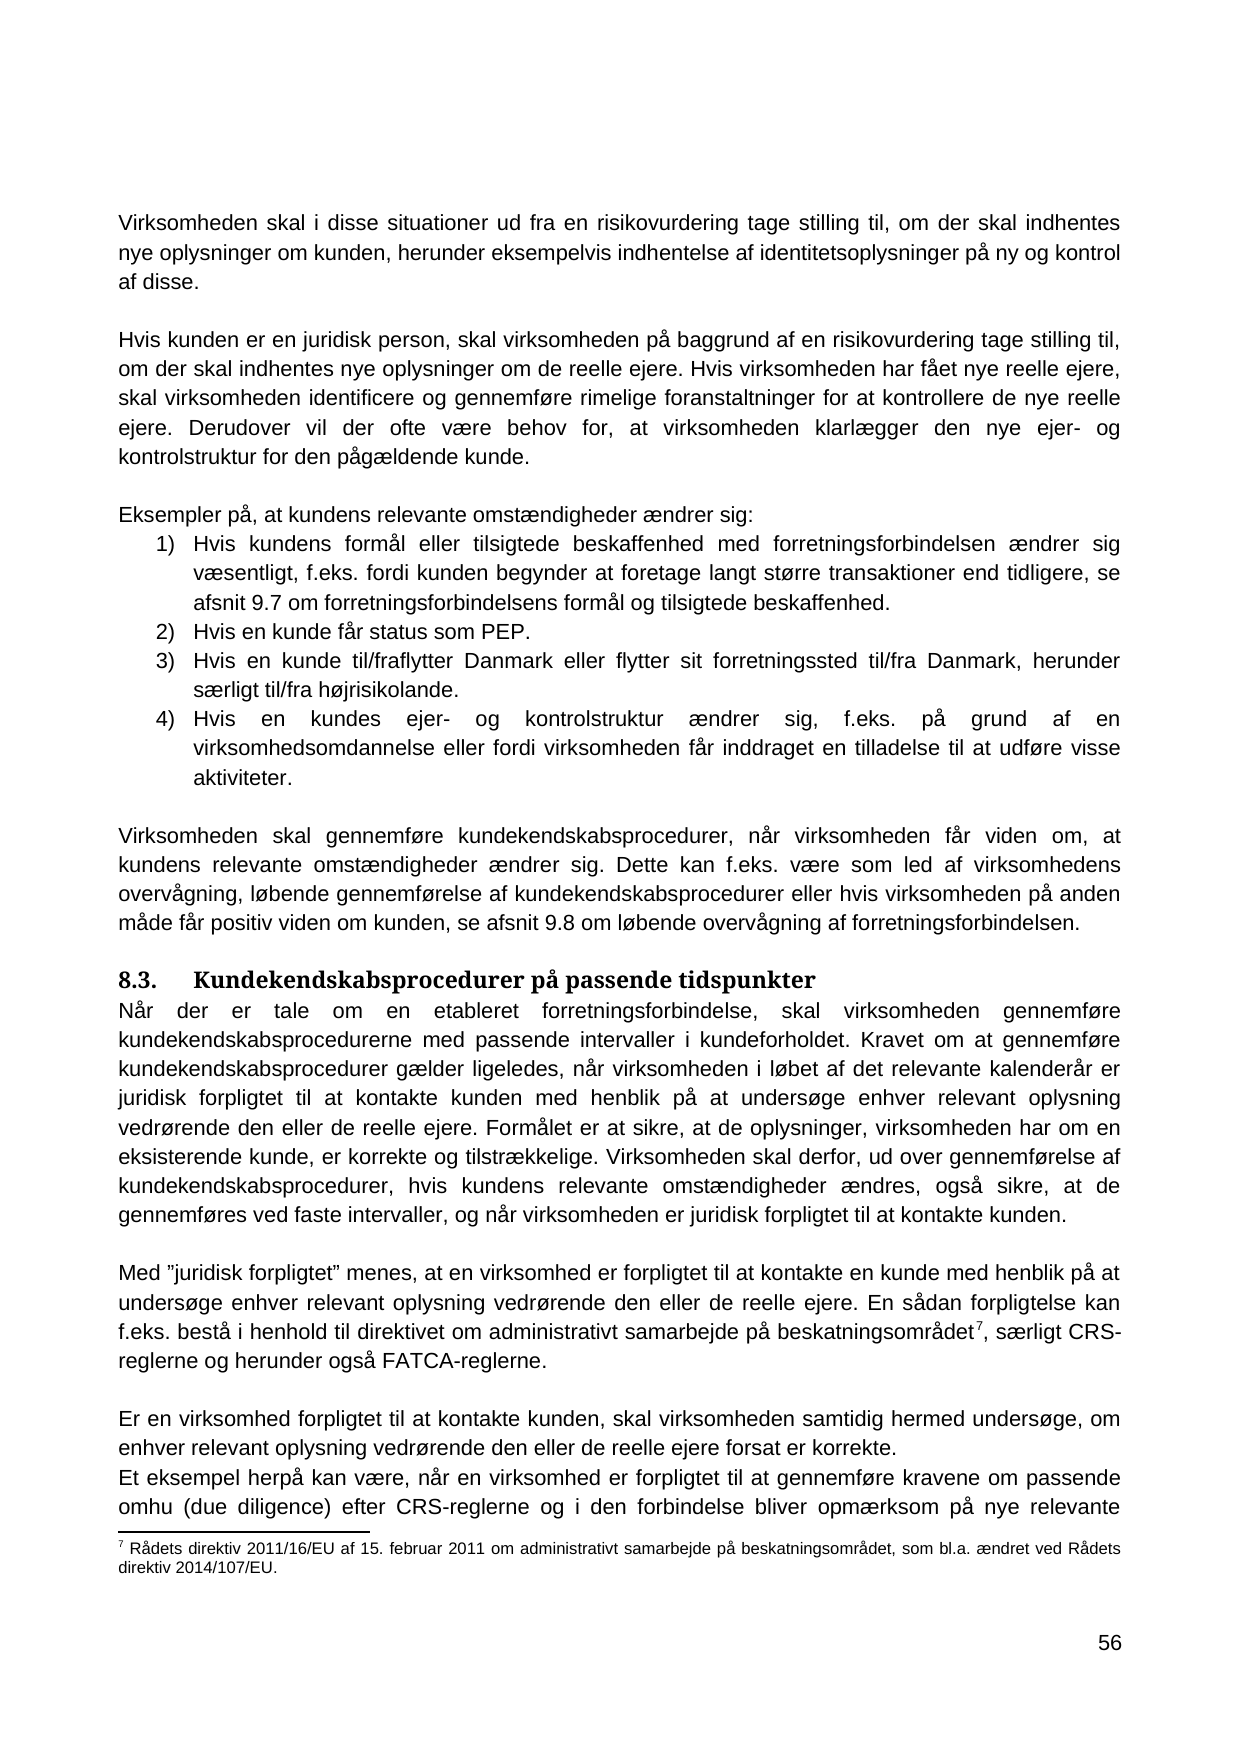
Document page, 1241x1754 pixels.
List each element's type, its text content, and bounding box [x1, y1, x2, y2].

text Hvis kunden er en juridisk person, skal virksomheden på baggrund af en risikovurdering tage stilling til, om der skal indhentes nye oplysninger om de reelle ejere. Hvis virksomheden har fået nye reelle ejere, skal virksomheden identificere og gennemføre rimelige foranstaltninger for at kontrollere de nye reelle ejere. Derudover vil der ofte være behov for, at virksomheden klarlægger den nye ejer- og kontrolstruktur for den pågældende kunde. [118, 323, 1122, 469]
text Når der er tale om en etableret forretningsforbindelse, skal virksomheden gennemføre kundekendskabsprocedurerne med passende intervaller i kundeforholdet. Kravet om at gennemføre kundekendskabsprocedurer gælder ligeledes, når virksomheden i løbet af det relevante kalenderår er juridisk forpligtet til at kontakte kunden med henblik på at undersøge enhver relevant oplysning vedrørende den eller de reelle ejere. Formålet er at sikre, at de oplysninger, virksomheden har om en eksisterende kunde, er korrekte og tilstrækkelige. Virksomheden skal derfor, ud over gennemførelse af kundekendskabsprocedurer, hvis kundens relevante omstændigheder ændres, også sikre, at de gennemføres ved faste intervaller, og når virksomheden er juridisk forpligtet til at kontakte kunden. [118, 994, 1122, 1227]
subtitle Kundekendskabsprocedurer på passende tidspunkter [118, 965, 1122, 994]
list Hvis kundens formål eller tilsigtede beskaffenhed med forretningsforbindelsen ændrer sig væsentligt, f.eks. fordi kunden begynder at foretage langt større transaktioner end tidligere, se afsnit 9.7 om forretningsforbindelsens formål og tilsigtede beskaffenhed. [156, 527, 1122, 615]
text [118, 1461, 1122, 1519]
text Virksomheden skal gennemføre kundekendskabsprocedurer, når virksomheden får viden om, at kundens relevante omstændigheder ændrer sig. Dette kan f.eks. være som led af virksomhedens overvågning, løbende gennemførelse af kundekendskabsprocedurer eller hvis virksomheden på anden måde får positiv viden om kunden, se afsnit 9.8 om løbende overvågning af forretningsforbindelsen. [118, 819, 1122, 936]
text Med ”juridisk forpligtet” menes, at en virksomhed er forpligtet til at kontakte en kunde med henblik på at undersøge enhver relevant oplysning vedrørende den eller de reelle ejere. En sådan forpligtelse kan f.eks. bestå i henhold til direktivet om administrativt samarbejde på beskatningsområdet, særligt CRS-reglerne og herunder også FATCA-reglerne. [118, 1256, 1122, 1373]
list Hvis en kunde til/fraflytter Danmark eller flytter sit forretningssted til/fra Danmark, herunder særligt til/fra højrisikolande. [156, 644, 1122, 702]
list Hvis en kundes ejer- og kontrolstruktur ændrer sig, f.eks. på grund af en virksomhedsomdannelse eller fordi virksomheden får inddraget en tilladelse til at udføre visse aktiviteter. [156, 702, 1122, 790]
text Virksomheden skal i disse situationer ud fra en risikovurdering tage stilling til, om der skal indhentes nye oplysninger om kunden, herunder eksempelvis indhentelse af identitetsoplysninger på ny og kontrol af disse. [118, 206, 1122, 294]
text Eksempler på, at kundens relevante omstændigheder ændrer sig: [118, 498, 1122, 527]
text Er en virksomhed forpligtet til at kontakte kunden, skal virksomheden samtidig hermed undersøge, om enhver relevant oplysning vedrørende den eller de reelle ejere forsat er korrekte. [118, 1402, 1122, 1461]
list Hvis en kunde får status som PEP. [156, 615, 1122, 644]
